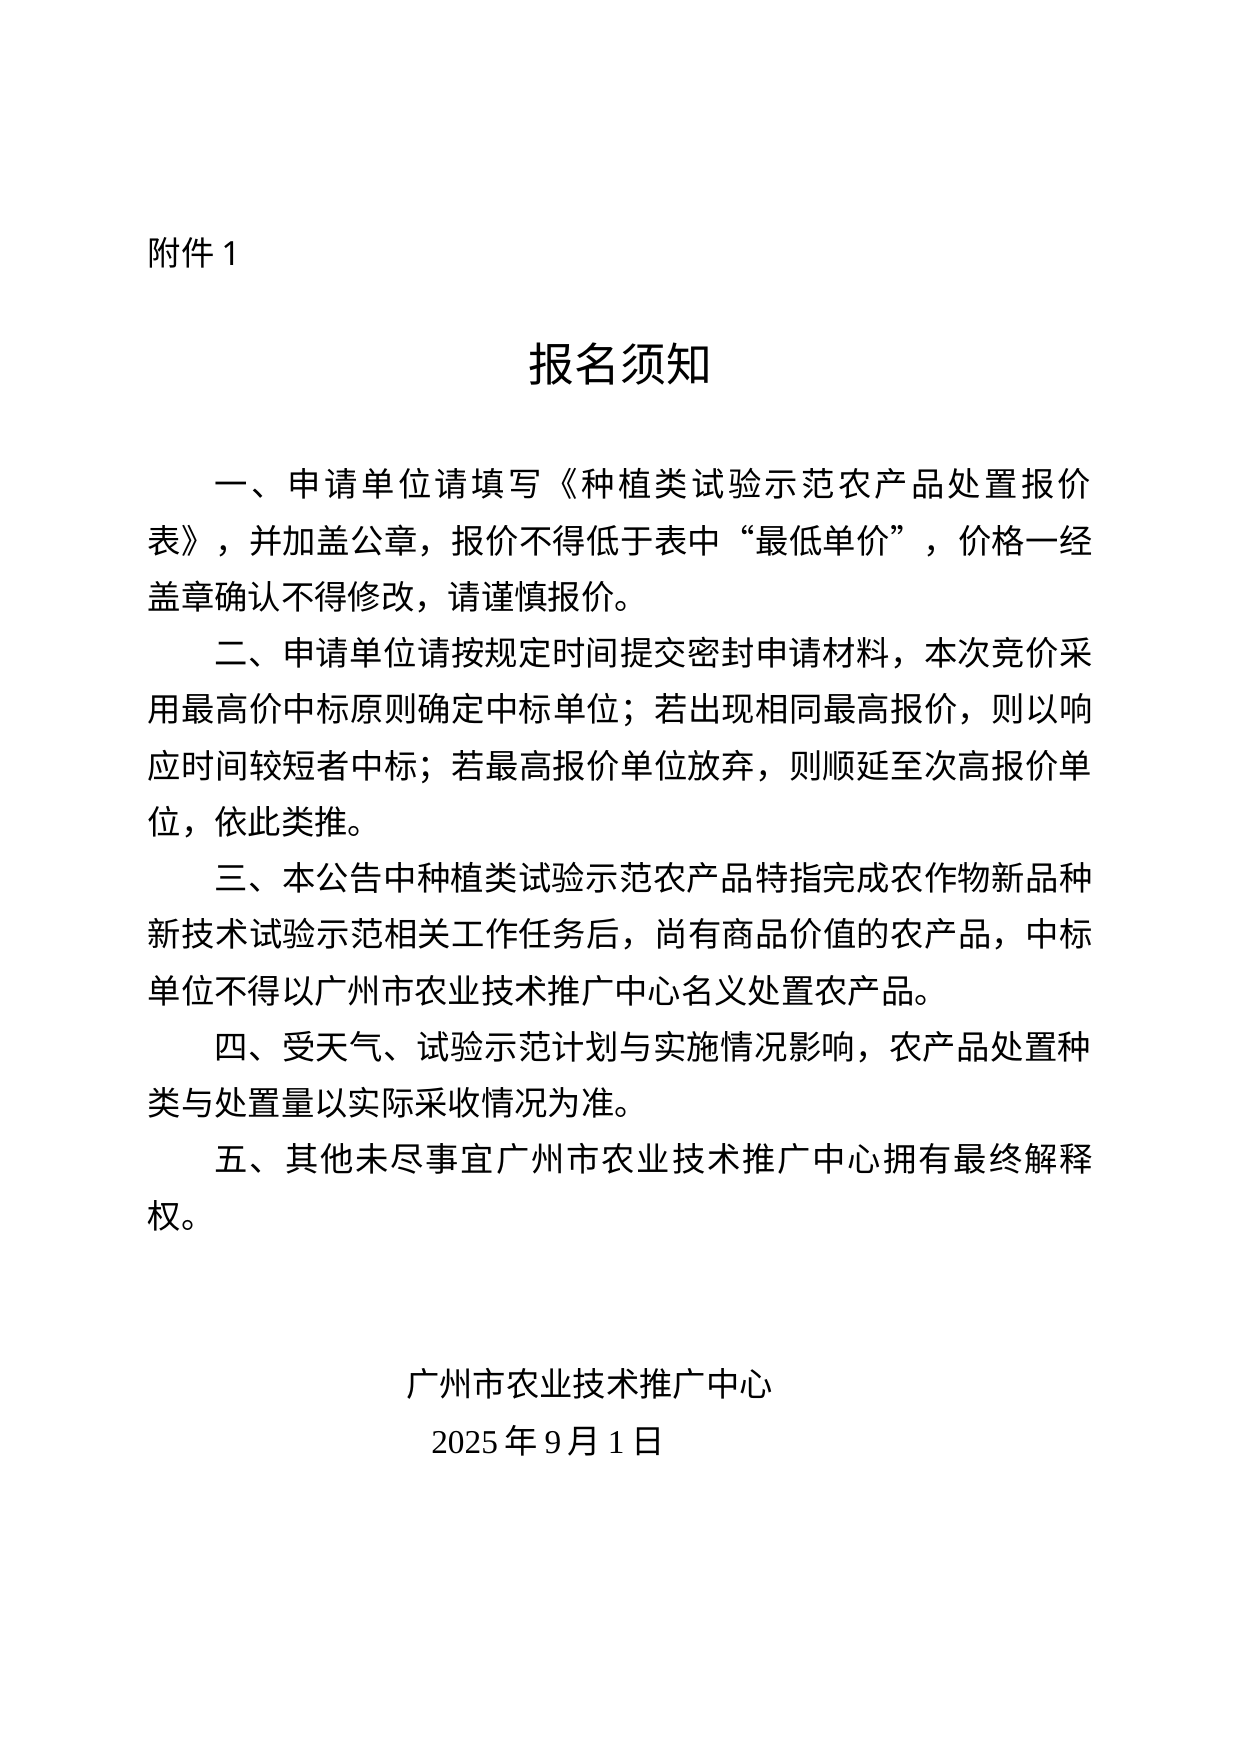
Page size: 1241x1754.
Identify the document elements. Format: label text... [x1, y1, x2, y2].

text 广州市农业技术推广中心 [148, 1352, 1093, 1408]
list 二、申请单位请按规定时间提交密封申请材料，本次竞价采用最高价中标原则确定中标单位；若出现相同最高报价，则以响应时间较短者中标；若最高报价单位放弃，则顺延至次高报价单位，依此类推。 [148, 621, 1093, 846]
text 附件1 [148, 218, 1093, 277]
list 四、受天气、试验示范计划与实施情况影响，农产品处置种类与处置量以实际采收情况为准。 [148, 1014, 1093, 1127]
text 报名须知 [148, 335, 1093, 393]
list 三、本公告中种植类试验示范农产品特指完成农作物新品种新技术试验示范相关工作任务后，尚有商品价值的农产品，中标单位不得以广州市农业技术推广中心名义处置农产品。 [148, 846, 1093, 1014]
list 五、其他未尽事宜广州市农业技术推广中心拥有最终解释权。 [148, 1127, 1093, 1239]
list 一、申请单位请填写《种植类试验示范农产品处置报价表》，并加盖公章，报价不得低于表中“最低单价”，价格一经盖章确认不得修改，请谨慎报价。 [148, 452, 1093, 621]
text 2025年9月1日 [148, 1408, 1093, 1464]
